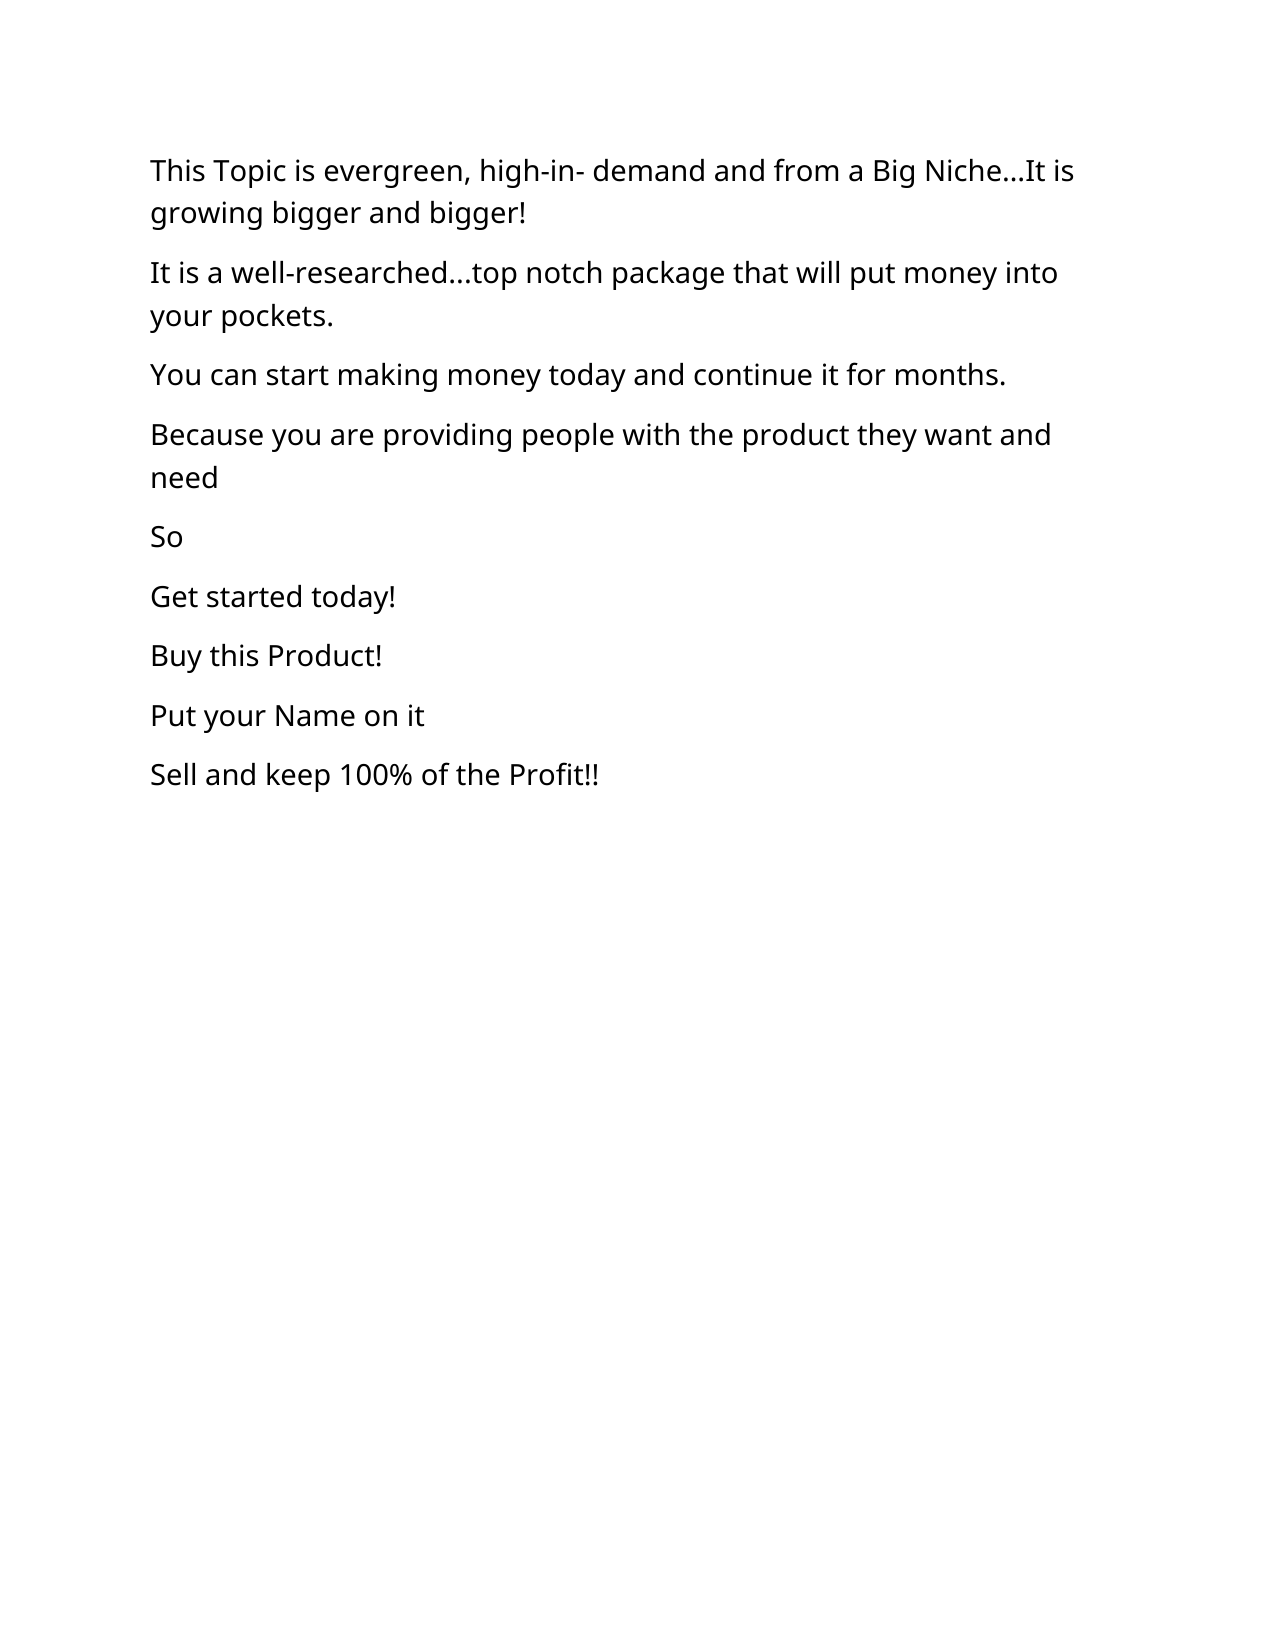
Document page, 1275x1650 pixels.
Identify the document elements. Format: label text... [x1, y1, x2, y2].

text Put your Name on it [150, 695, 1125, 734]
text Sell and keep 100% of the Profit!! [150, 754, 1125, 794]
text Buy this Product! [150, 635, 1125, 675]
text Because you are providing people with the product they want and need [150, 414, 1125, 497]
text It is a well-researched...top notch package that will put money into your pockets. [150, 252, 1125, 335]
text You can start making money today and continue it for months. [150, 354, 1125, 394]
text Get started today! [150, 576, 1125, 616]
text So [150, 516, 1125, 556]
text This Topic is evergreen, high-in- demand and from a Big Niche…It is growing bigger and bigger! [150, 150, 1125, 232]
